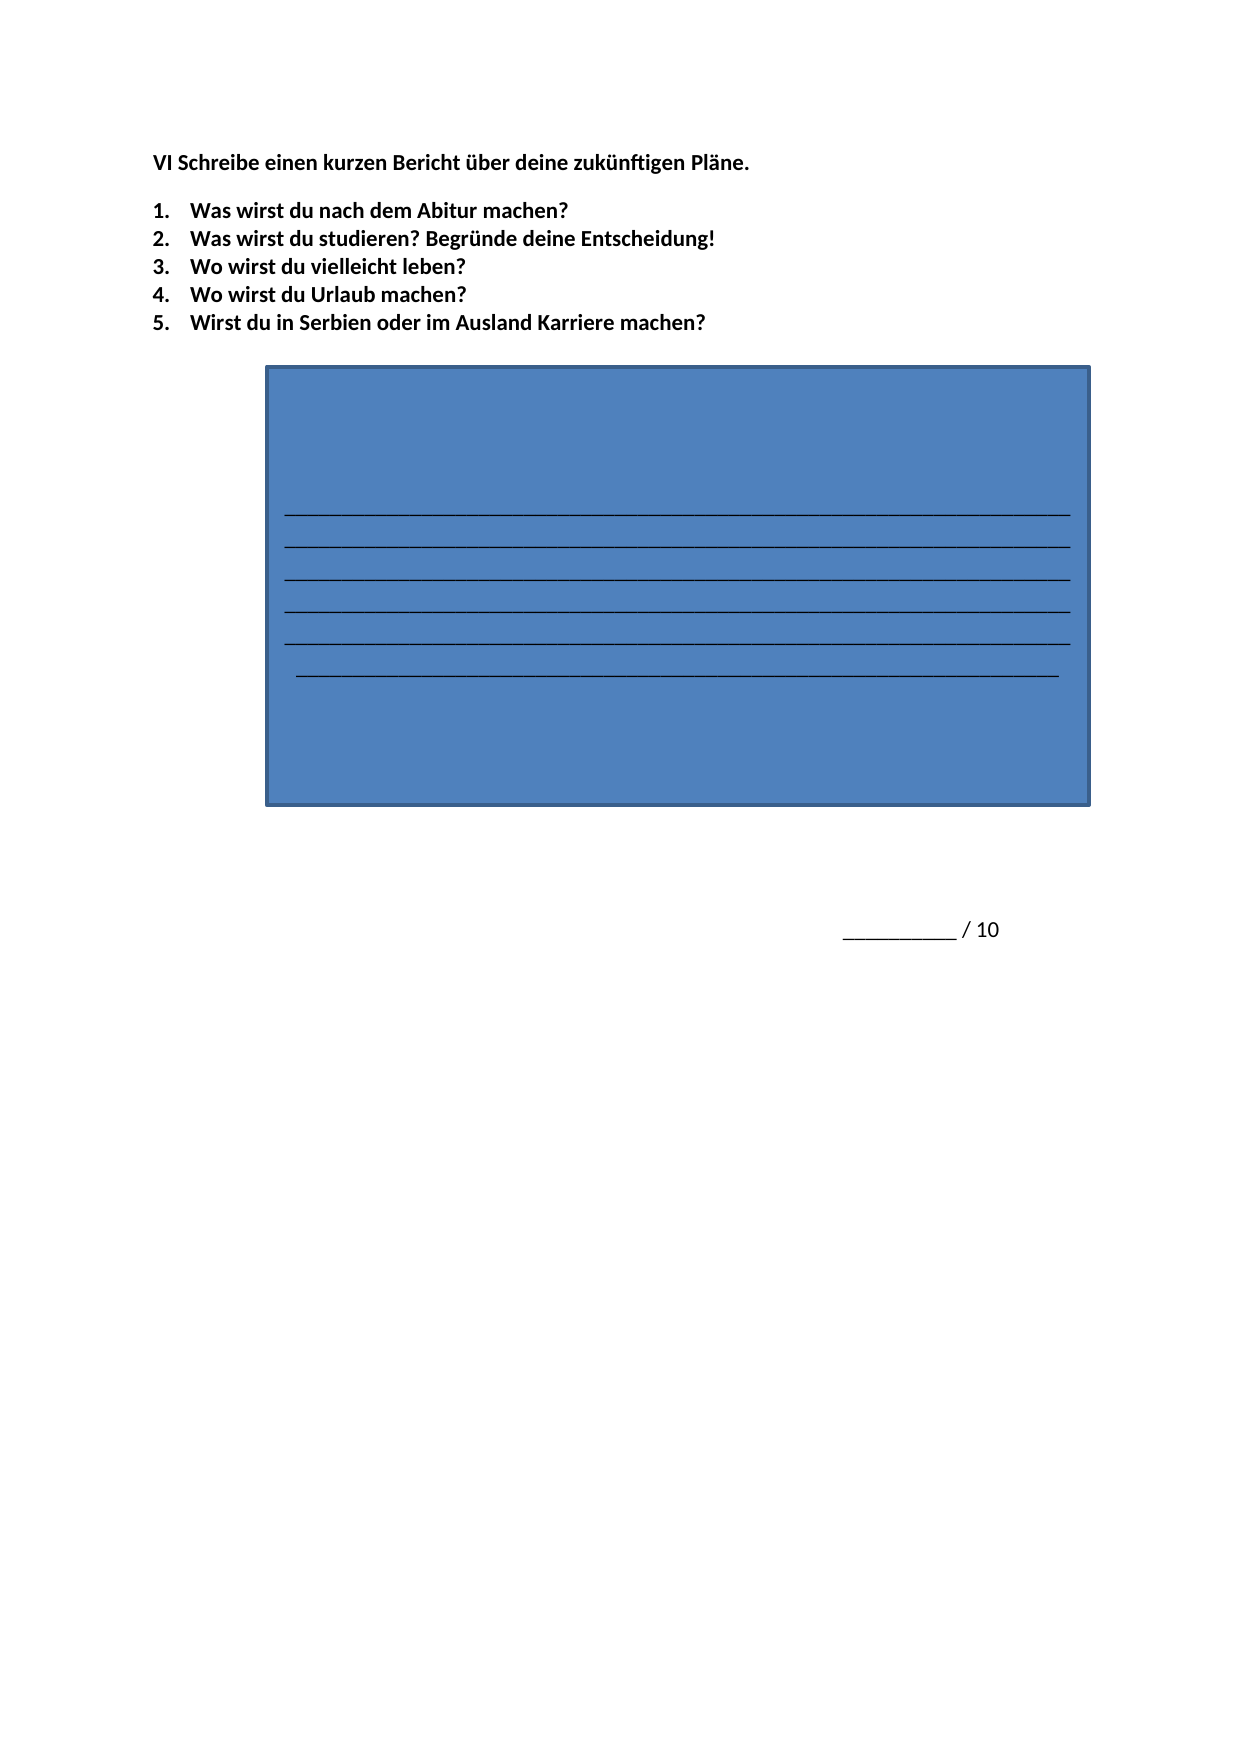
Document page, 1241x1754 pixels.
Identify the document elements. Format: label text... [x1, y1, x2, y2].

list Wo wirst du Urlaub machen? [152, 281, 1093, 308]
list Was wirst du studieren? Begründe deine Entscheidung! [152, 224, 1093, 252]
text __________ / 10 [148, 916, 1093, 944]
list Wirst du in Serbien oder im Ausland Karriere machen? [152, 308, 1093, 337]
list Wo wirst du vielleicht leben? [152, 252, 1093, 281]
list Was wirst du nach dem Abitur machen? [152, 196, 1093, 224]
text VI Schreibe einen kurzen Bericht über deine zukünftigen Pläne. [148, 148, 1093, 176]
